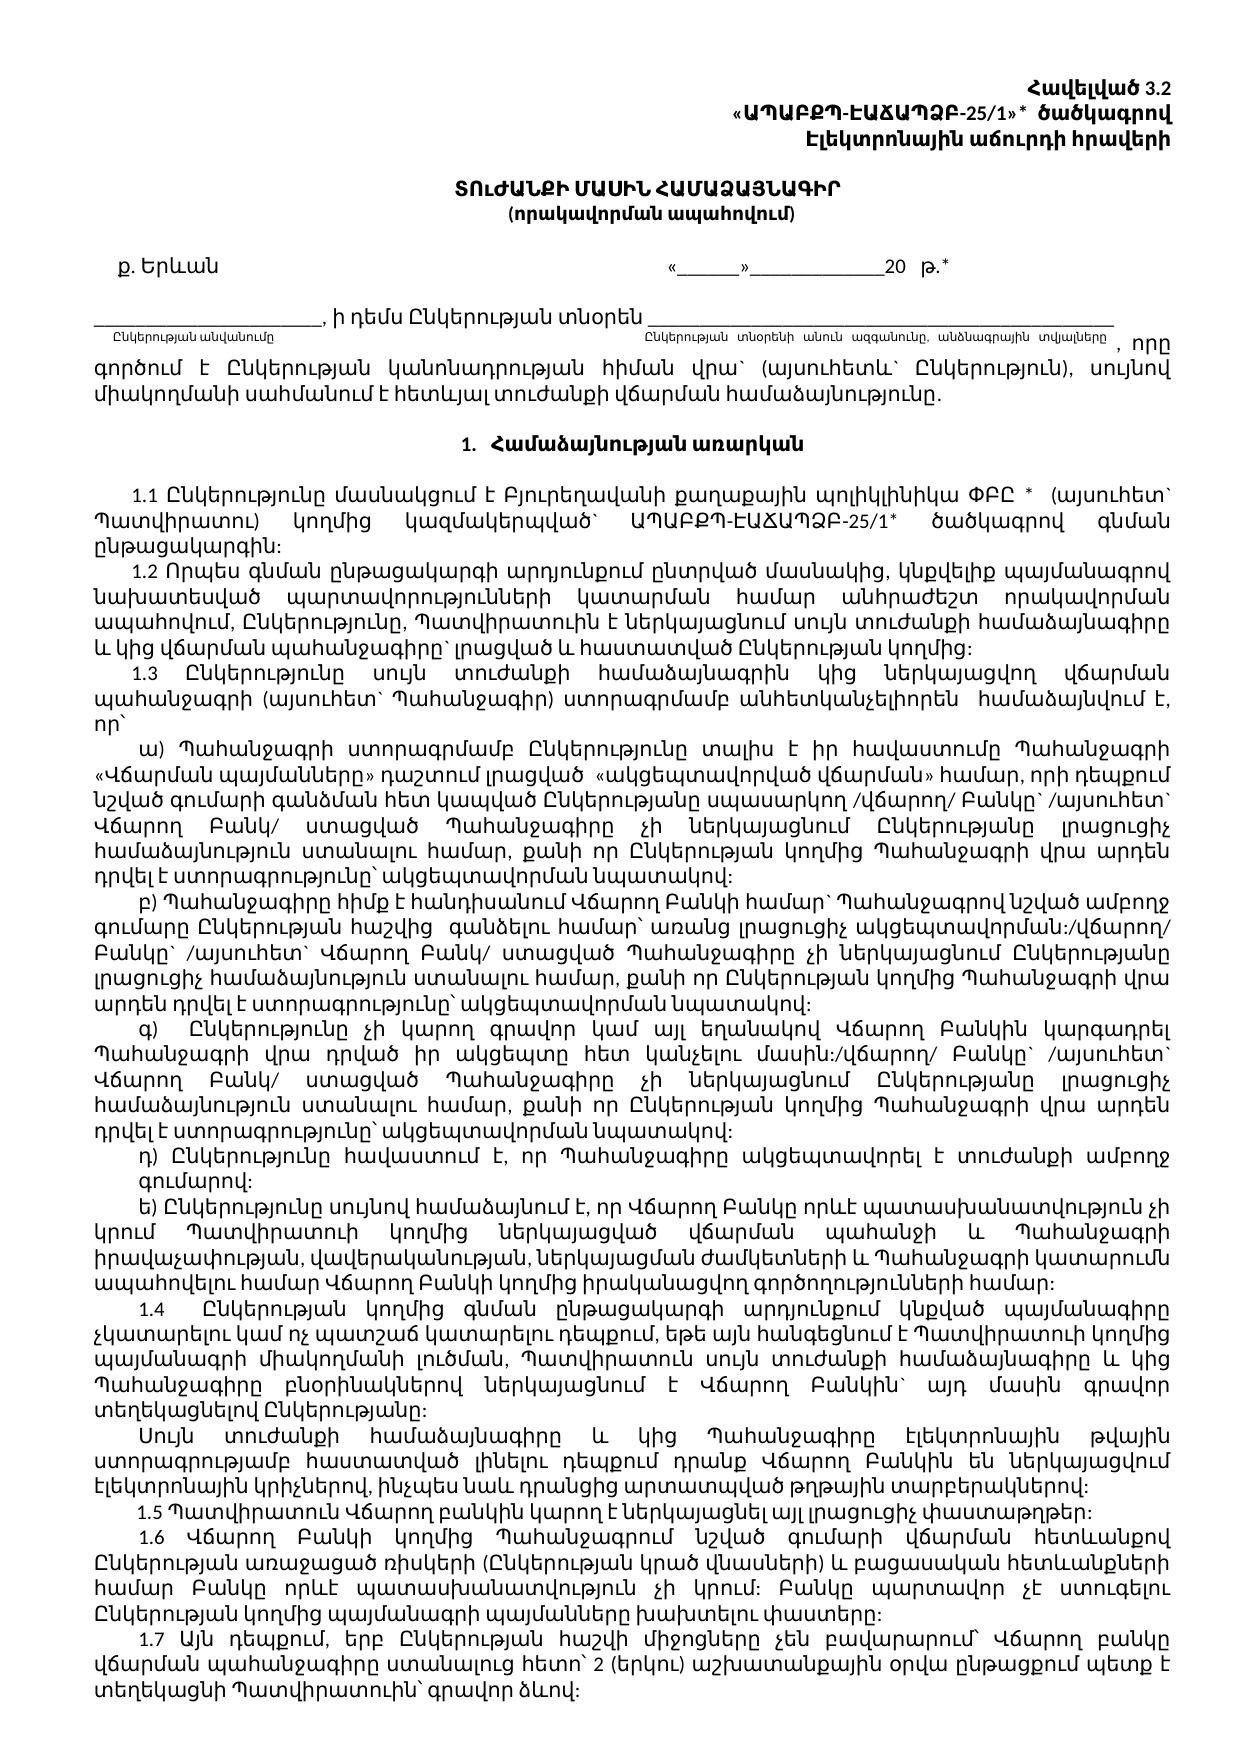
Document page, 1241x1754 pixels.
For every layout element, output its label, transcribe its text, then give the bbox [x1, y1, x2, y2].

text Էլեկտրոնային աճուրդի հրավերի [94, 126, 1171, 151]
text 1.4 Ընկերության կողմից գնման ընթացակարգի արդյունքում կնքված պայմանագիրը չկատարելու կամ ոչ պատշաճ կատարելու դեպքում, եթե այն հանգեցնում է Պատվիրատուի կողմից պայմանագրի միակողմանի լուծման, Պատվիրատուն սույն տուժանքի համաձայնագիրը և կից Պահանջագիրը բնօրինակներով ներկայացնում է Վճարող Բանկին` այդ մասին գրավոր տեղեկացնելով Ընկերությանը: [94, 1296, 1171, 1423]
text բ) Պահանջագիրը հիմք է հանդիսանում Վճարող Բանկի համար` Պահանջագրով նշված ամբողջ գումարը Ընկերության հաշվից գանձելու համար՝ առանց լրացուցիչ ակցեպտավորման:/վճարող/ Բանկը` /այսուհետ` Վճարող Բանկ/ ստացված Պահանջագիրը չի ներկայացնում Ընկերությանը լրացուցիչ համաձայնություն ստանալու համար, քանի որ Ընկերության կողմից Պահանջագրի վրա արդեն դրվել է ստորագրությունը՝ ակցեպտավորման նպատակով: [94, 889, 1171, 1016]
text ե) Ընկերությունը սույնով համաձայնում է, որ Վճարող Բանկը որևէ պատասխանատվություն չի կրում Պատվիրատուի կողմից ներկայացված վճարման պահանջի և Պահանջագրի իրավաչափության, վավերականության, ներկայացման ժամկետների և Պահանջագրի կատարումն ապահովելու համար Վճարող Բանկի կողմից իրականացվող գործողությունների համար: [94, 1194, 1171, 1296]
text (որակավորման ապահովում) [94, 202, 1171, 225]
text 1.6 Վճարող Բանկի կողմից Պահանջագրում նշված գումարի վճարման հետևանքով Ընկերության առաջացած ռիսկերի (Ընկերության կրած վնասների) և բացասական հետևանքների համար Բանկը որևէ պատասխանատվություն չի կրում: Բանկը պարտավոր չէ ստուգելու Ընկերության կողմից պայմանագրի պայմանները խախտելու փաստերը: [94, 1524, 1171, 1626]
text Ընկերության անվանումը Ընկերության տնօրենի անուն ազգանունը, անձնագրային տվյալները , որը գործում է Ընկերության կանոնադրության հիման վրա` (այսուհետև` Ընկերություն), սույնով միակողմանի սահմանում է հետևյալ տուժանքի վճարման համաձայնությունը. [94, 330, 1171, 406]
text ա) Պահանջագրի ստորագրմամբ Ընկերությունը տալիս է իր հավաստումը Պահանջագրի «Վճարման պայմանները» դաշտում լրացված «ակցեպտավորված վճարման» համար, որի դեպքում նշված գումարի գանձման հետ կապված Ընկերությանը սպասարկող /վճարող/ Բանկը` /այսուհետ` Վճարող Բանկ/ ստացված Պահանջագիրը չի ներկայացնում Ընկերությանը լրացուցիչ համաձայնություն ստանալու համար, քանի որ Ընկերության կողմից Պահանջագրի վրա արդեն դրվել է ստորագրությունը՝ ակցեպտավորման նպատակով: [94, 737, 1171, 889]
text գ) Ընկերությունը չի կարող գրավոր կամ այլ եղանակով Վճարող Բանկին կարգադրել Պահանջագրի վրա դրված իր ակցեպտը հետ կանչելու մասին:/վճարող/ Բանկը` /այսուհետ` Վճարող Բանկ/ ստացված Պահանջագիրը չի ներկայացնում Ընկերությանը լրացուցիչ համաձայնություն ստանալու համար, քանի որ Ընկերության կողմից Պահանջագրի վրա արդեն դրվել է ստորագրությունը՝ ակցեպտավորման նպատակով: [94, 1016, 1171, 1143]
text 1.7 Այն դեպքում, երբ Ընկերության հաշվի միջոցները չեն բավարարում՝ Վճարող բանկը վճարման պահանջագիրը ստանալուց հետո՝ 2 (երկու) աշխատանքային օրվա ընթացքում պետք է տեղեկացնի Պատվիրատուին՝ գրավոր ձևով: [94, 1626, 1171, 1702]
text ք. Երևան «______»_____________20 թ.* [94, 254, 1171, 279]
text 1.5 Պատվիրատուն Վճարող բանկին կարող է ներկայացնել այլ լրացուցիչ փաստաթղթեր: [94, 1499, 1171, 1524]
text 1.1 Ընկերությունը մասնակցում է Բյուրեղավանի քաղաքային պոլիկլինիկա ՓԲԸ * (այսուհետ` Պատվիրատու) կողմից կազմակերպված` ԱՊԱԲՔՊ-ԷԱՃԱՊՁԲ-25/1* ծածկագրով գնման ընթացակարգին: [94, 482, 1171, 559]
text «ԱՊԱԲՔՊ-ԷԱՃԱՊՁԲ-25/1»* ծածկագրով [94, 100, 1171, 126]
text ՏՈւԺԱՆՔԻ ՄԱՍԻՆ ՀԱՄԱՁԱՅՆԱԳԻՐ [94, 177, 1171, 202]
text 1.3 Ընկերությունը սույն տուժանքի համաձայնագրին կից ներկայացվող վճարման պահանջագրի (այսուհետ` Պահանջագիր) ստորագրմամբ անհետկանչելիորեն համաձայնվում է, որ՝ [94, 660, 1171, 737]
text 1. Համաձայնության առարկան [94, 432, 1171, 457]
text ______________________, ի դեմս Ընկերության տնօրեն _____________________________________________ [94, 304, 1171, 330]
text Հավելված 3.2 [94, 75, 1171, 100]
text 1.2 Որպես գնման ընթացակարգի արդյունքում ընտրված մասնակից, կնքվելիք պայմանագրով նախատեսված պարտավորությունների կատարման համար անհրաժեշտ որակավորման ապահովում, Ընկերությունը, Պատվիրատուին է ներկայացնում սույն տուժանքի համաձայնագիրը և կից վճարման պահանջագիրը` լրացված և հաստատված Ընկերության կողմից: [94, 559, 1171, 660]
text Սույն տուժանքի համաձայնագիրը և կից Պահանջագիրը էլեկտրոնային թվային ստորագրությամբ հաստատված լինելու դեպքում դրանք Վճարող Բանկին են ներկայացվում էլեկտրոնային կրիչներով, ինչպես նաև դրանցից արտատպված թղթային տարբերակներով: [94, 1423, 1171, 1499]
text դ) Ընկերությունը հավաստում է, որ Պահանջագիրը ակցեպտավորել է տուժանքի ամբողջ գումարով: [138, 1143, 1171, 1194]
